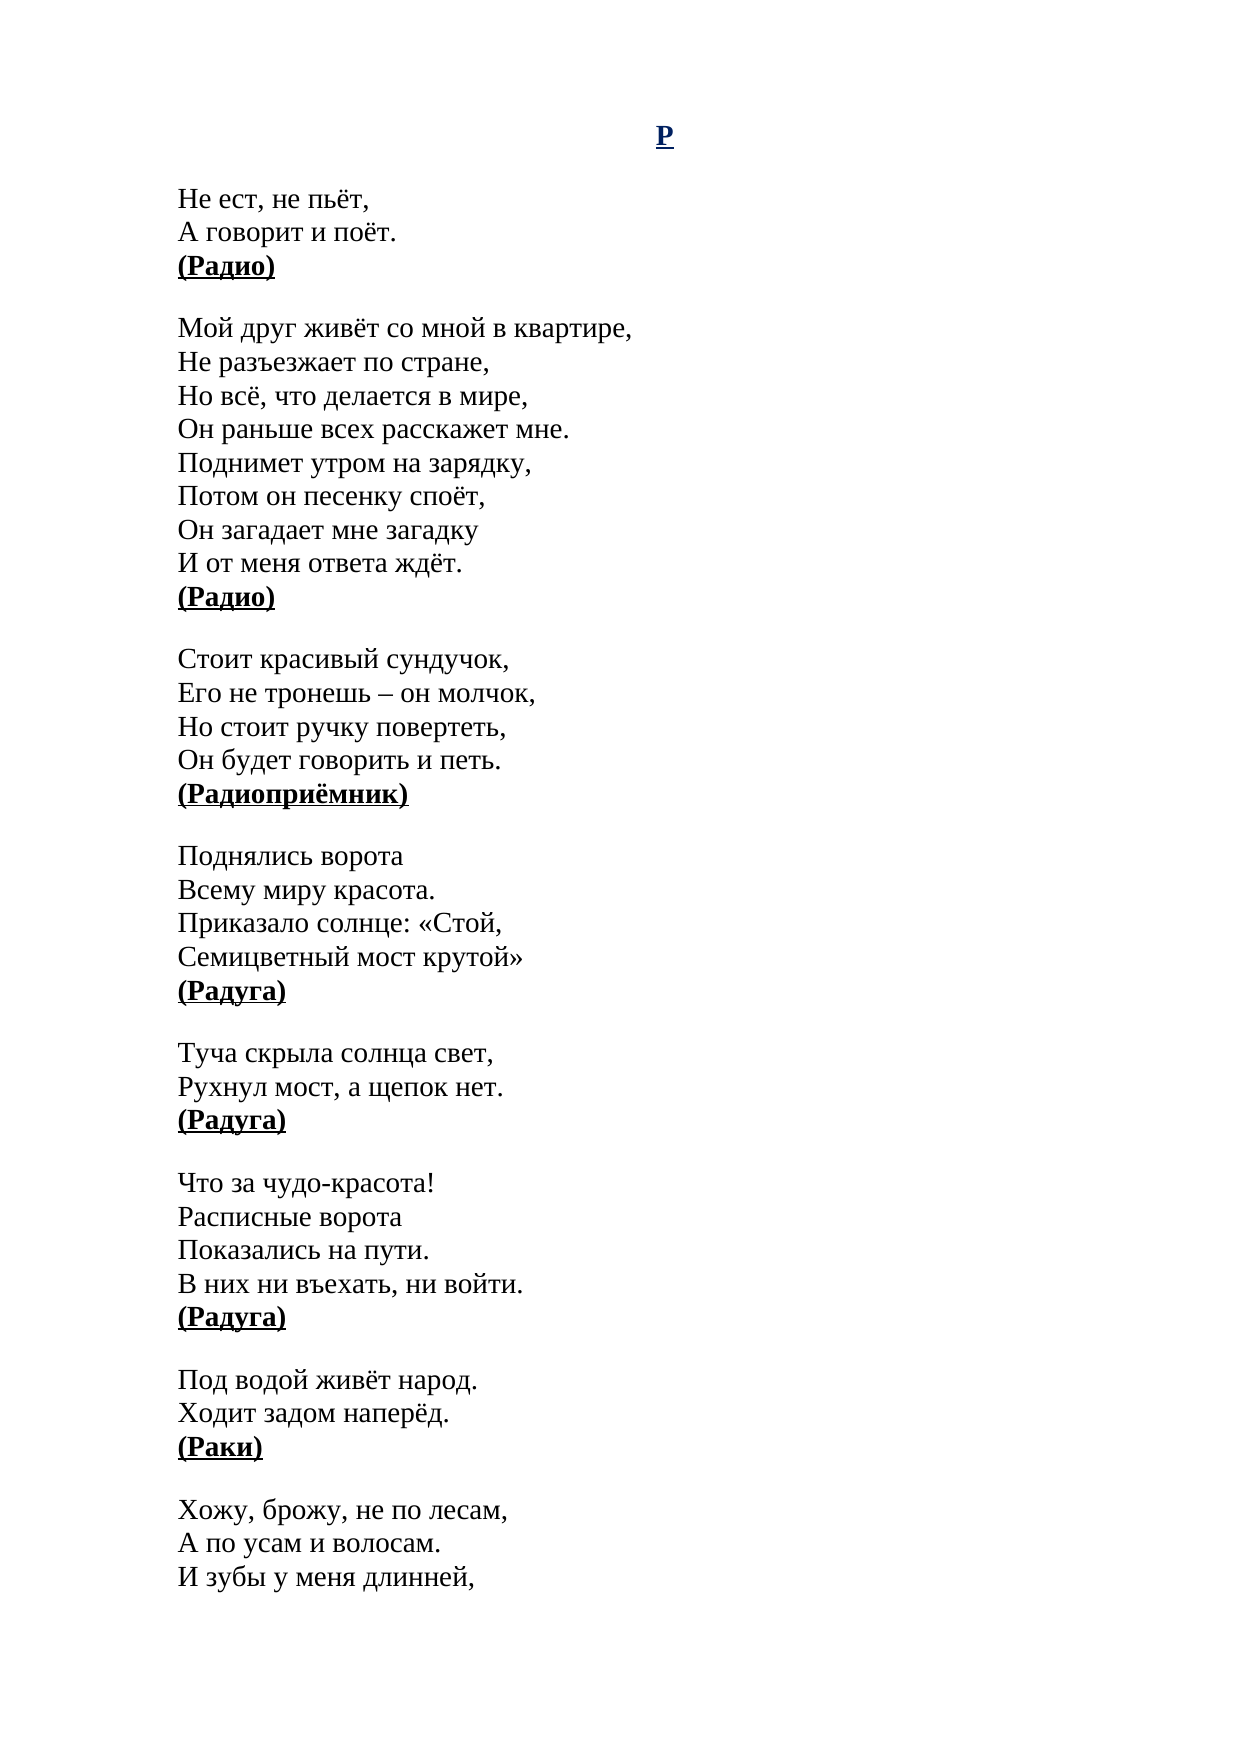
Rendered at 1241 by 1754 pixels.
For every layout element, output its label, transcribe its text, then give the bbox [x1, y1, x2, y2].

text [177, 1492, 1152, 1592]
subtitle Р [177, 118, 1152, 152]
text Мой друг живёт со мной в квартире, Не разъезжает по стране, Но всё, что делается в мире, Он раньше всех расскажет мне. Поднимет утром на зарядку, Потом он песенку споёт, Он загадает мне загадку И от меня ответа ждёт. (Радио) [177, 311, 1152, 612]
text Туча скрыла солнца свет, Рухнул мост, а щепок нет. (Радуга) [177, 1035, 1152, 1136]
text Под водой живёт народ. Ходит задом наперёд. (Раки) [177, 1362, 1152, 1463]
text Стоит красивый сундучок, Его не тронешь – он молчок, Но стоит ручку повертеть, Он будет говорить и петь. (Радиоприёмник) [177, 642, 1152, 809]
text Что за чудо-красота! Расписные ворота Показались на пути. В них ни въехать, ни войти. (Радуга) [177, 1165, 1152, 1333]
text Поднялись ворота Всему миру красота. Приказало солнце: «Стой, Семицветный мост крутой» (Радуга) [177, 838, 1152, 1006]
text Не ест, не пьёт, А говорит и поёт. (Радио) [177, 181, 1152, 281]
